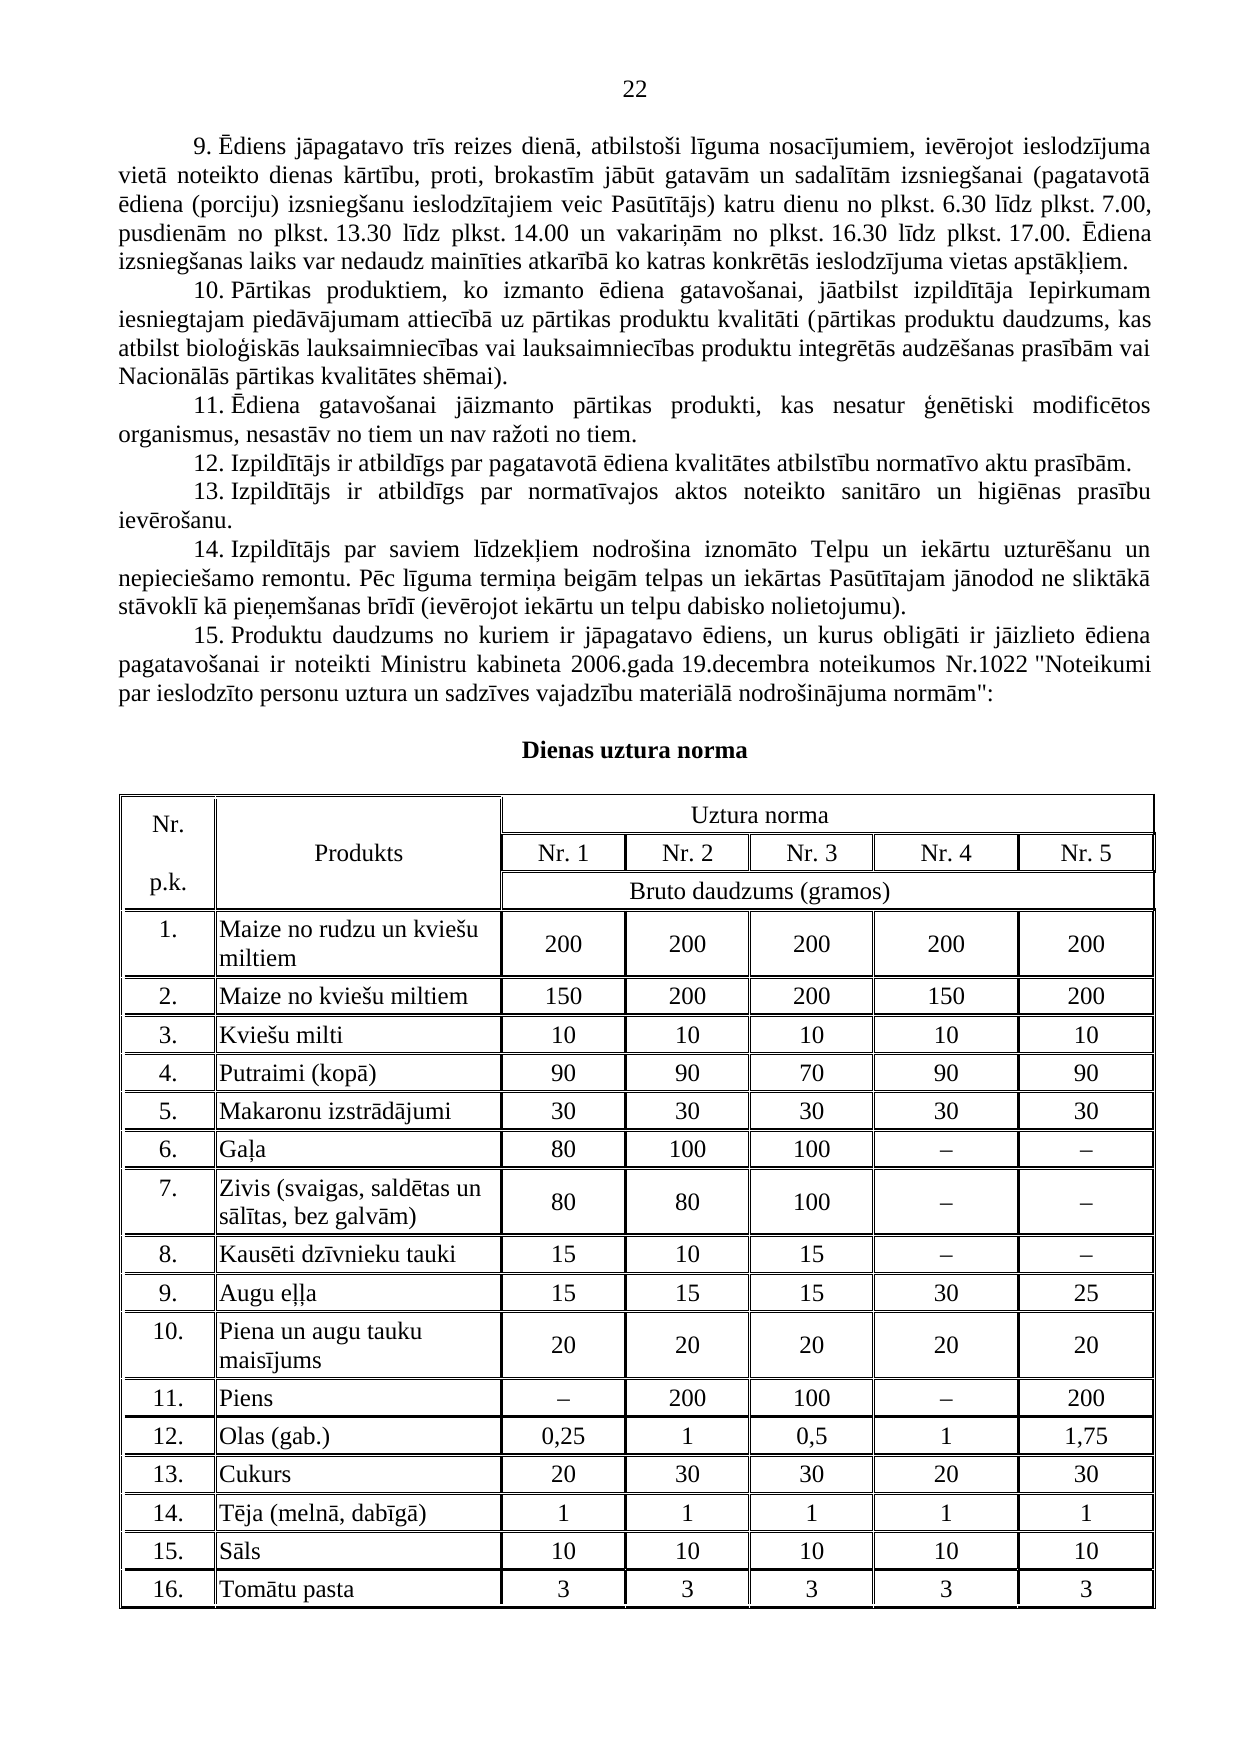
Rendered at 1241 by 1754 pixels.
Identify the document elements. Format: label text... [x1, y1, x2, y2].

table_cell 30 [627, 1457, 748, 1491]
table_cell Maize no kviešu miltiem [217, 979, 500, 1013]
table_cell 1 [751, 1495, 872, 1529]
table_cell 10 [503, 1533, 624, 1568]
table_cell Kviešu milti [217, 1017, 500, 1052]
table_cell 15 [751, 1275, 872, 1310]
table_cell 10 [1020, 1533, 1152, 1568]
table_cell 0,25 [503, 1418, 624, 1453]
table_cell Putraimi (kopā) [217, 1055, 500, 1090]
table_cell 25 [1020, 1275, 1152, 1310]
table_cell 8. [122, 1233, 214, 1271]
table_cell 16. [120, 1568, 216, 1606]
table_cell Bruto daudzums (gramos) [503, 873, 1018, 908]
table_cell 20 [627, 1313, 748, 1377]
table_cell 1 [627, 1418, 748, 1453]
table_cell 1 [503, 1495, 624, 1529]
table_cell 14. [122, 1491, 214, 1529]
table_cell 12. [122, 1415, 214, 1453]
table_cell 200 [1020, 912, 1152, 975]
table_cell 80 [627, 1170, 748, 1233]
table_cell 200 [627, 979, 748, 1013]
table_cell 7. [122, 1166, 214, 1233]
table_cell 1. [122, 908, 214, 975]
table_cell 10 [875, 1017, 1017, 1052]
table_cell 200 [1020, 1380, 1152, 1415]
table_cell Nr. 3 [751, 835, 872, 870]
table_cell 4. [120, 1052, 216, 1090]
table_cell 20 [503, 1313, 624, 1377]
table_cell 200 [627, 1380, 748, 1415]
table_cell 200 [1020, 979, 1152, 1013]
list 9. Ēdiens jāpagatavo trīs reizes dienā, atbilstoši līguma nosacījumiem, ievērojot ieslodzījuma vietā noteikto dienas kārtību, proti, brokastīm jābūt gatavām un sadalītām izsniegšanai (pagatavotā ēdiena (porciju) izsniegšanu ieslodzītajiem veic Pasūtītājs) katru dienu no plkst. 6.30 līdz plkst. 7.00, pusdienām no plkst. 13.30 līdz plkst. 14.00 un vakariņām no plkst. 16.30 līdz plkst. 17.00. Ēdiena izsniegšanas laiks var nedaudz mainīties atkarībā ko katras konkrētās ieslodzījuma vietas apstākļiem. [118, 131, 1152, 275]
list 12. Izpildītājs ir atbildīgs par pagatavotā ēdiena kvalitātes atbilstību normatīvo aktu prasībām. [118, 448, 1152, 476]
table_cell 150 [503, 979, 624, 1013]
table_header Produkts [216, 797, 501, 908]
table_cell 3 [874, 1571, 1018, 1606]
table_cell 10 [875, 1533, 1017, 1568]
list 10. Pārtikas produktiem, ko izmanto ēdiena gatavošanai, jāatbilst izpildītāja Iepirkumam iesniegtajam piedāvājumam attiecībā uz pārtikas produktu kvalitāti (pārtikas produktu daudzums, kas atbilst bioloģiskās lauksaimniecības vai lauksaimniecības produktu integrētās audzēšanas prasībām vai Nacionālās pārtikas kvalitātes shēmai). [118, 275, 1152, 390]
table_cell 3 [625, 1571, 749, 1606]
table_cell Olas (gab.) [217, 1418, 500, 1453]
table_cell Piena un augu tauku maisījums [217, 1313, 500, 1377]
text Dienas uztura norma [118, 736, 1152, 764]
table_cell Nr. 2 [627, 835, 748, 870]
table_cell 30 [1020, 1457, 1152, 1491]
table_cell 30 [627, 1093, 748, 1128]
table_cell Tomātu pasta [216, 1571, 501, 1606]
table_cell 10 [627, 1237, 748, 1271]
list 13. Izpildītājs ir atbildīgs par normatīvajos aktos noteikto sanitāro un higiēnas prasību ievērošanu. [118, 476, 1152, 534]
table_cell Gaļa [217, 1132, 500, 1166]
table_cell – [1020, 1237, 1152, 1271]
table_cell Nr. 5 [1020, 835, 1152, 870]
table_cell 15 [751, 1237, 872, 1271]
table_cell 1 [627, 1495, 748, 1529]
table_cell 10 [503, 1017, 624, 1052]
table_cell 80 [503, 1170, 624, 1233]
table_cell 1 [875, 1495, 1017, 1529]
table_cell 13. [122, 1453, 214, 1491]
table_cell 80 [503, 1132, 624, 1166]
table_cell 30 [503, 1093, 624, 1128]
table_cell 100 [751, 1132, 872, 1166]
table_cell – [875, 1132, 1017, 1166]
table_cell Maize no rudzu un kviešu miltiem [217, 912, 500, 975]
table_cell 15. [122, 1530, 214, 1568]
table_cell 1 [1020, 1495, 1152, 1529]
table_header Nr. p.k. [122, 797, 216, 908]
table_cell 15 [503, 1275, 624, 1310]
table_cell 90 [627, 1055, 748, 1090]
list 15. Produktu daudzums no kuriem ir jāpagatavo ēdiens, un kurus obligāti ir jāizlieto ēdiena pagatavošanai ir noteikti Ministru kabineta 2006.gada 19.decembra noteikumos Nr.1022 "Noteikumi par ieslodzīto personu uztura un sadzīves vajadzību materiālā nodrošinājuma normām": [118, 620, 1152, 706]
table_cell 30 [751, 1093, 872, 1128]
table_cell 3. [122, 1013, 214, 1052]
table_header [1018, 795, 1153, 832]
table_cell 90 [1020, 1055, 1152, 1090]
table_cell [1018, 873, 1153, 908]
table_cell 20 [875, 1457, 1017, 1491]
table_cell 10 [751, 1533, 872, 1568]
table_cell 10. [120, 1310, 216, 1377]
table_cell 200 [751, 979, 872, 1013]
table_cell Tēja (melnā, dabīgā) [217, 1495, 500, 1529]
table_cell 3 [1018, 1571, 1152, 1606]
table_cell 3 [750, 1571, 874, 1606]
table_cell – [875, 1237, 1017, 1271]
table_cell 200 [503, 912, 624, 975]
table_cell Piens [217, 1380, 500, 1415]
table_cell 20 [751, 1313, 872, 1377]
table_cell Makaronu izstrādājumi [217, 1093, 500, 1128]
table_cell 30 [875, 1275, 1017, 1310]
table_cell 150 [875, 979, 1017, 1013]
table_cell Cukurs [217, 1457, 500, 1491]
list 14. Izpildītājs par saviem līdzekļiem nodrošina iznomāto Telpu un iekārtu uzturēšanu un nepieciešamo remontu. Pēc līguma termiņa beigām telpas un iekārtas Pasūtītajam jānodod ne sliktākā stāvoklī kā pieņemšanas brīdī (ievērojot iekārtu un telpu dabisko nolietojumu). [118, 534, 1152, 620]
table_cell 30 [1020, 1093, 1152, 1128]
table_cell 6. [122, 1128, 214, 1166]
table_cell Augu eļļa [217, 1275, 500, 1310]
table_cell 15 [503, 1237, 624, 1271]
table_cell 200 [875, 912, 1017, 975]
table_cell 9. [122, 1271, 214, 1310]
table_cell 11. [120, 1377, 216, 1415]
table_cell 90 [875, 1055, 1017, 1090]
table_cell 100 [627, 1132, 748, 1166]
table_cell 10 [751, 1017, 872, 1052]
table_cell 5. [120, 1090, 216, 1128]
table_cell 20 [1020, 1313, 1152, 1377]
table_cell – [1020, 1170, 1152, 1233]
table_header Uztura norma [501, 795, 1018, 832]
table_cell 1 [875, 1418, 1017, 1453]
table_cell 70 [751, 1055, 872, 1090]
table_cell 15 [627, 1275, 748, 1310]
table_cell 30 [751, 1457, 872, 1491]
table_cell 30 [875, 1093, 1017, 1128]
table_cell – [875, 1170, 1017, 1233]
table_cell 10 [1020, 1017, 1152, 1052]
table_cell 0,5 [751, 1418, 872, 1453]
table_cell – [503, 1380, 624, 1415]
table_cell – [1020, 1132, 1152, 1166]
table_cell 100 [751, 1380, 872, 1415]
table_cell 2. [122, 975, 214, 1013]
table_cell Zivis (svaigas, saldētas un sālītas, bez galvām) [217, 1170, 500, 1233]
table_cell Nr. 1 [503, 835, 624, 870]
table_cell 20 [875, 1313, 1017, 1377]
table_cell Nr. 4 [875, 835, 1017, 870]
table_cell 3 [501, 1571, 625, 1606]
table_cell 200 [751, 912, 872, 975]
table_cell 200 [627, 912, 748, 975]
table_cell 1,75 [1020, 1418, 1152, 1453]
table_cell 90 [503, 1055, 624, 1090]
table_cell Kausēti dzīvnieku tauki [217, 1237, 500, 1271]
table_cell – [875, 1380, 1017, 1415]
table_cell 20 [503, 1457, 624, 1491]
table_cell 10 [627, 1017, 748, 1052]
list 11. Ēdiena gatavošanai jāizmanto pārtikas produkti, kas nesatur ģenētiski modificētos organismus, nesastāv no tiem un nav ražoti no tiem. [118, 390, 1152, 448]
table_cell Sāls [217, 1533, 500, 1568]
table_cell 100 [751, 1170, 872, 1233]
table_cell 10 [627, 1533, 748, 1568]
